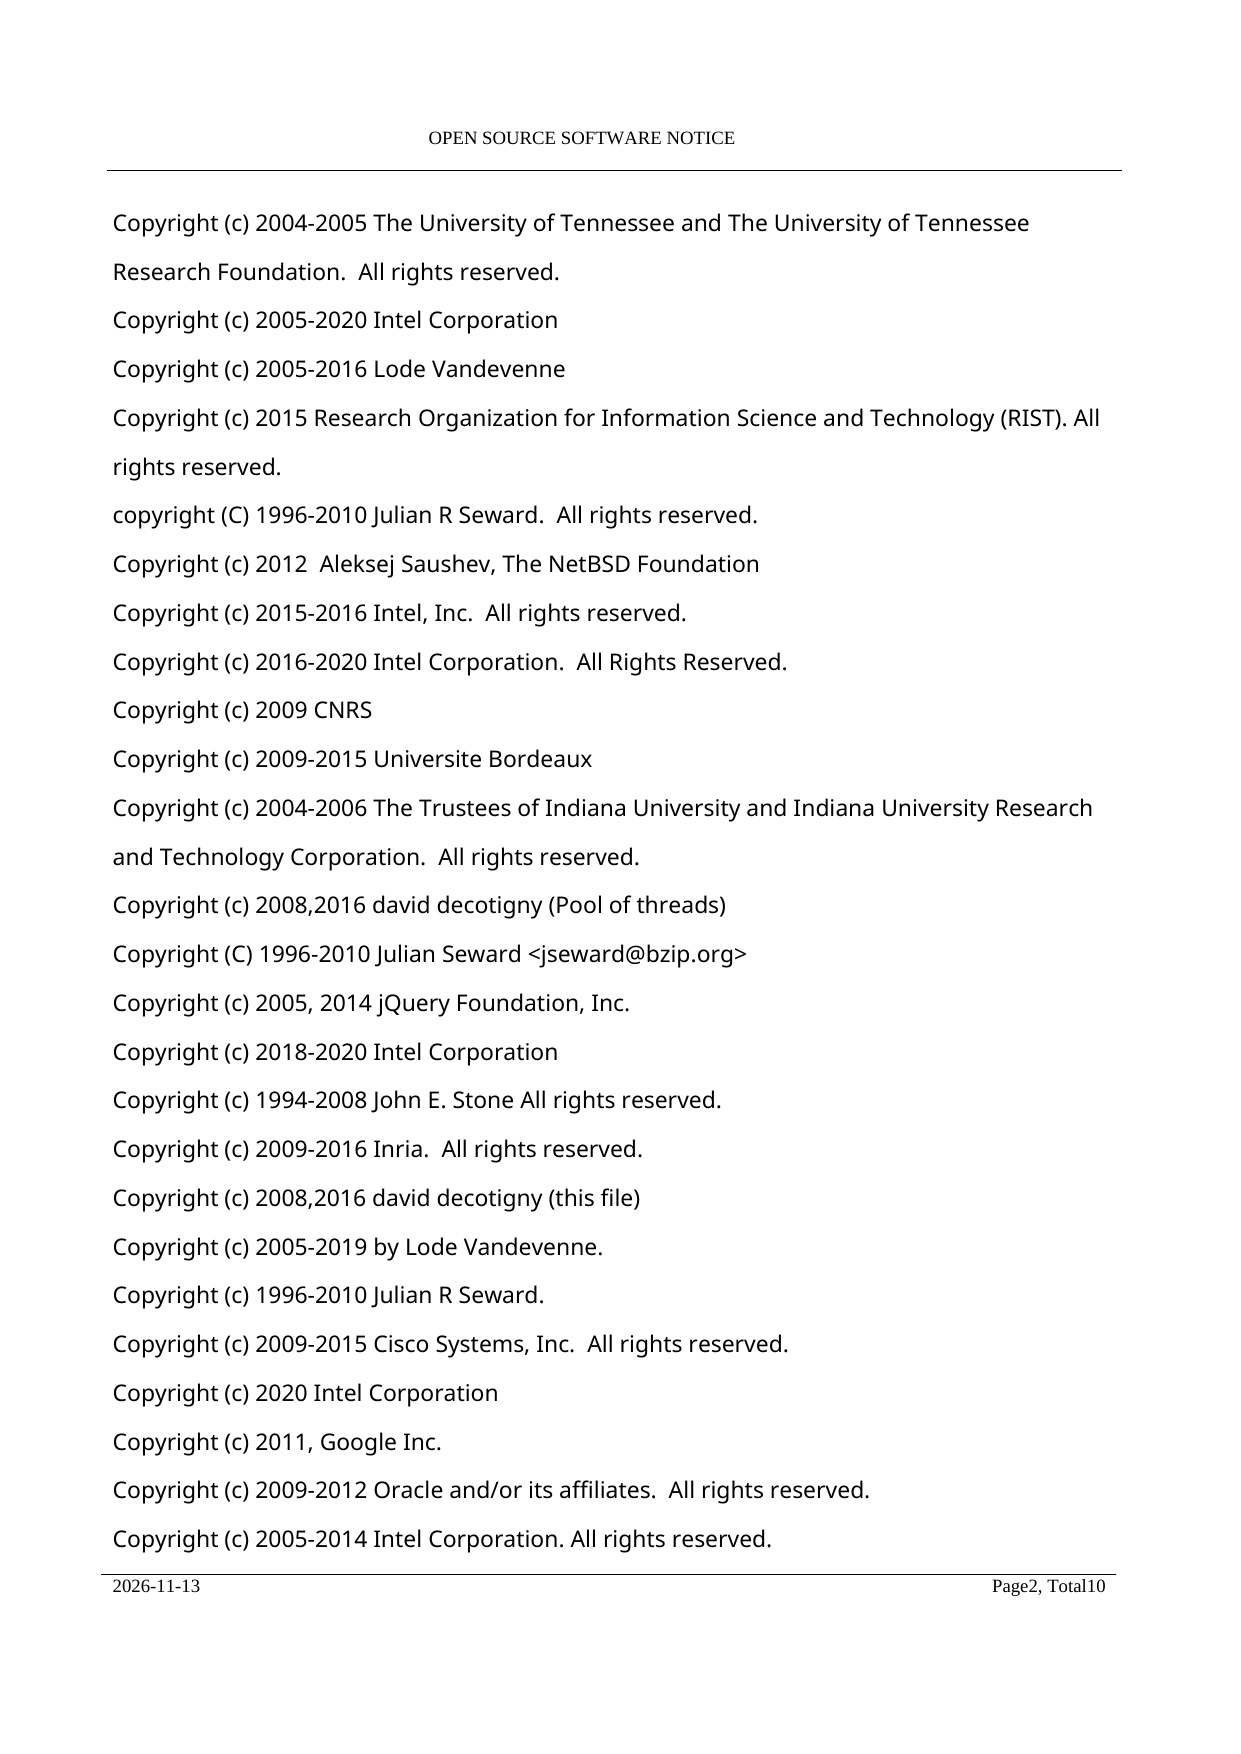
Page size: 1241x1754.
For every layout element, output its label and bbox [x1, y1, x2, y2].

text [112, 206, 1128, 1555]
